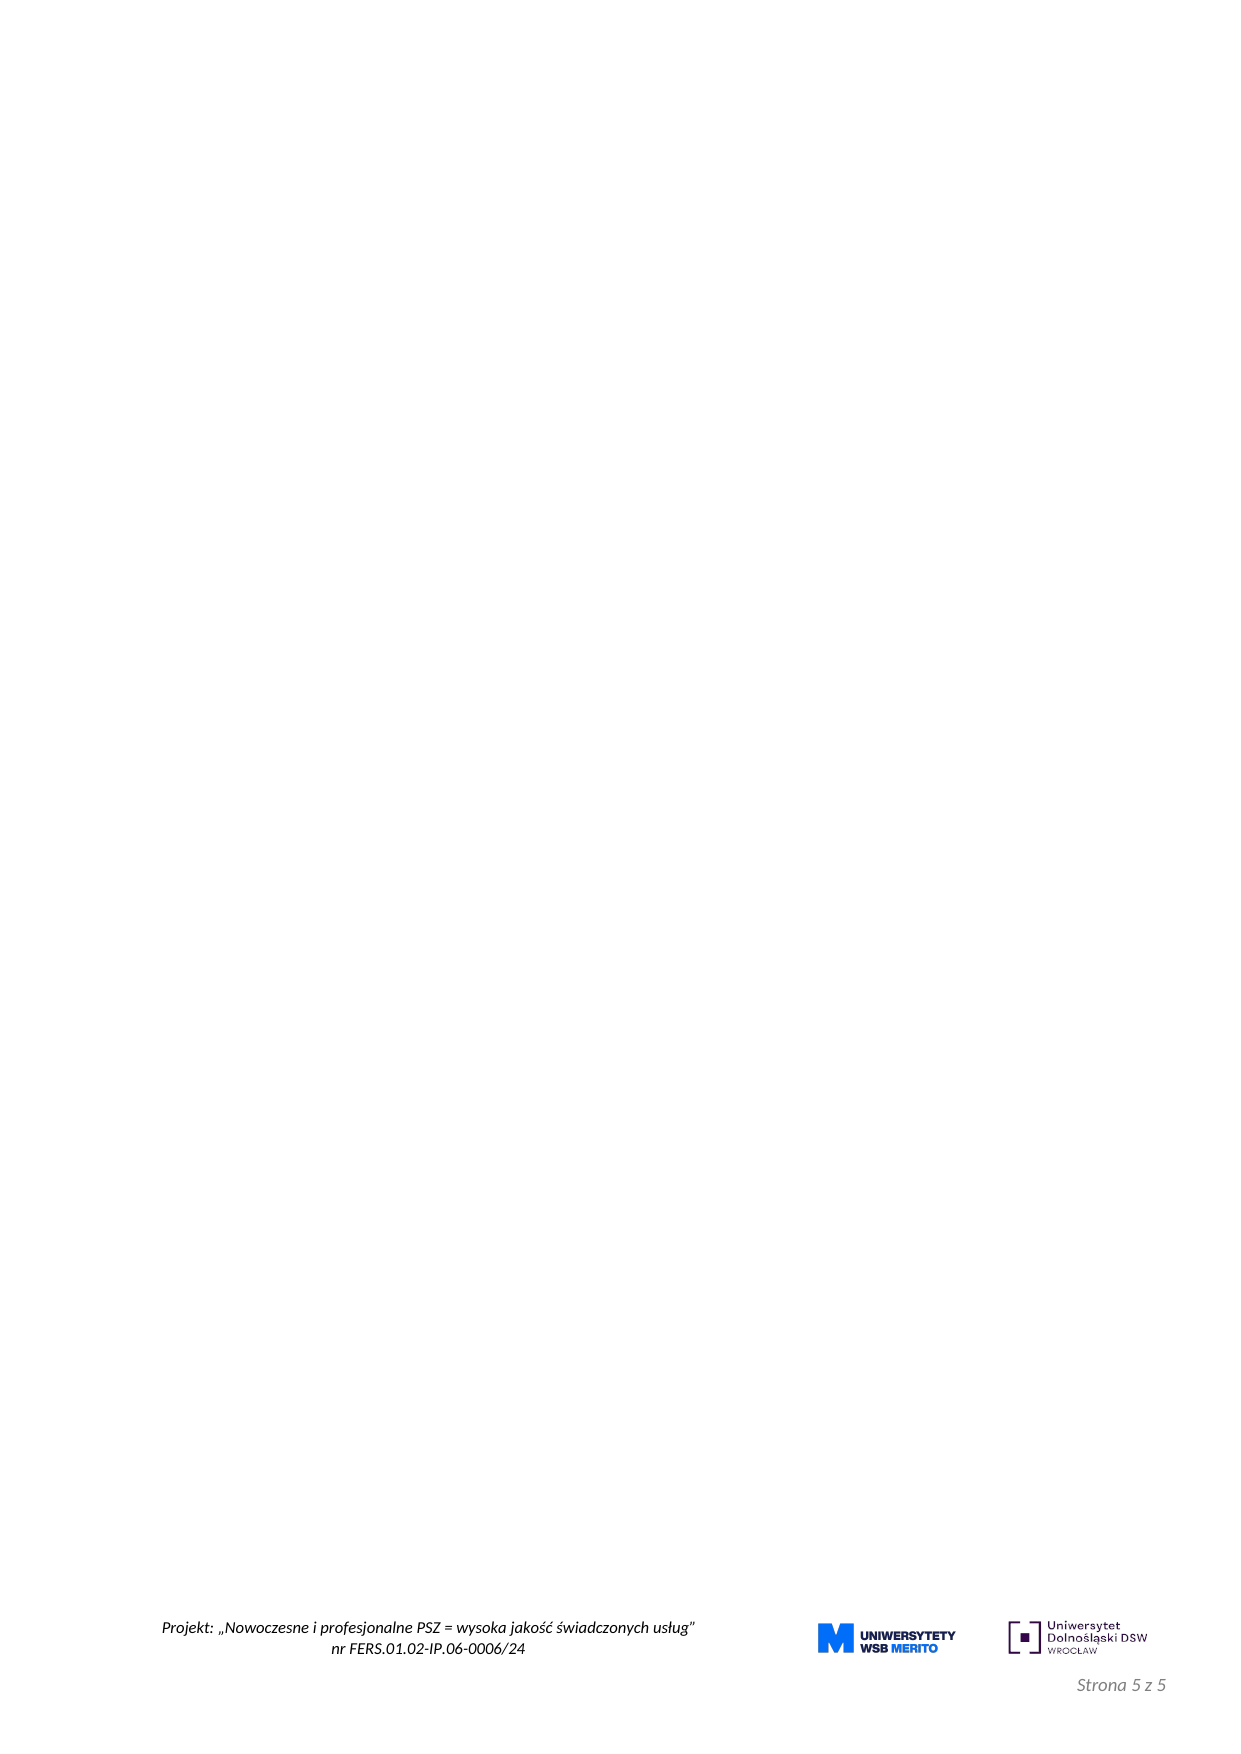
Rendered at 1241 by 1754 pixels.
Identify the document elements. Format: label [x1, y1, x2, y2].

picture [797, 1602, 977, 1674]
picture [1006, 1618, 1148, 1658]
